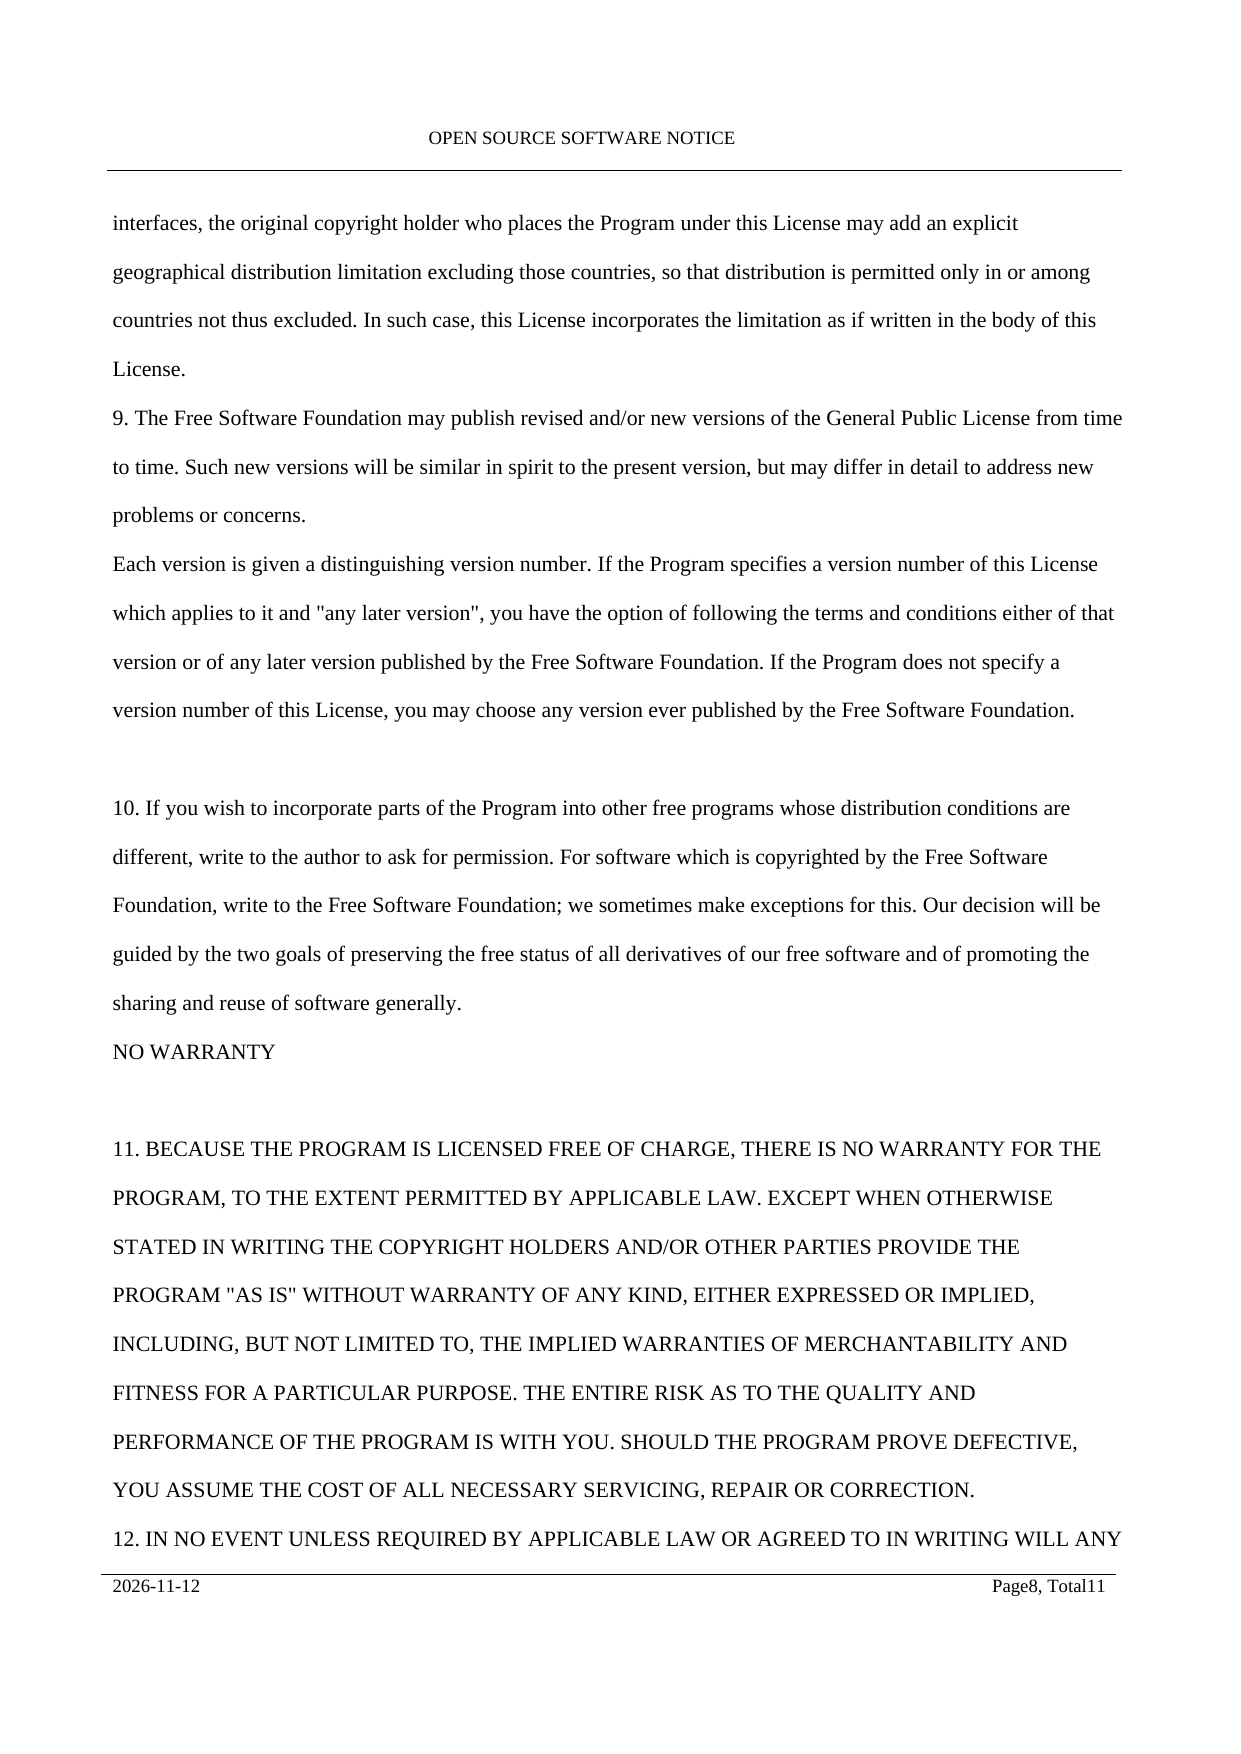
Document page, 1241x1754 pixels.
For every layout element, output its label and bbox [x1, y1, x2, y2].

text [112, 206, 1128, 1555]
